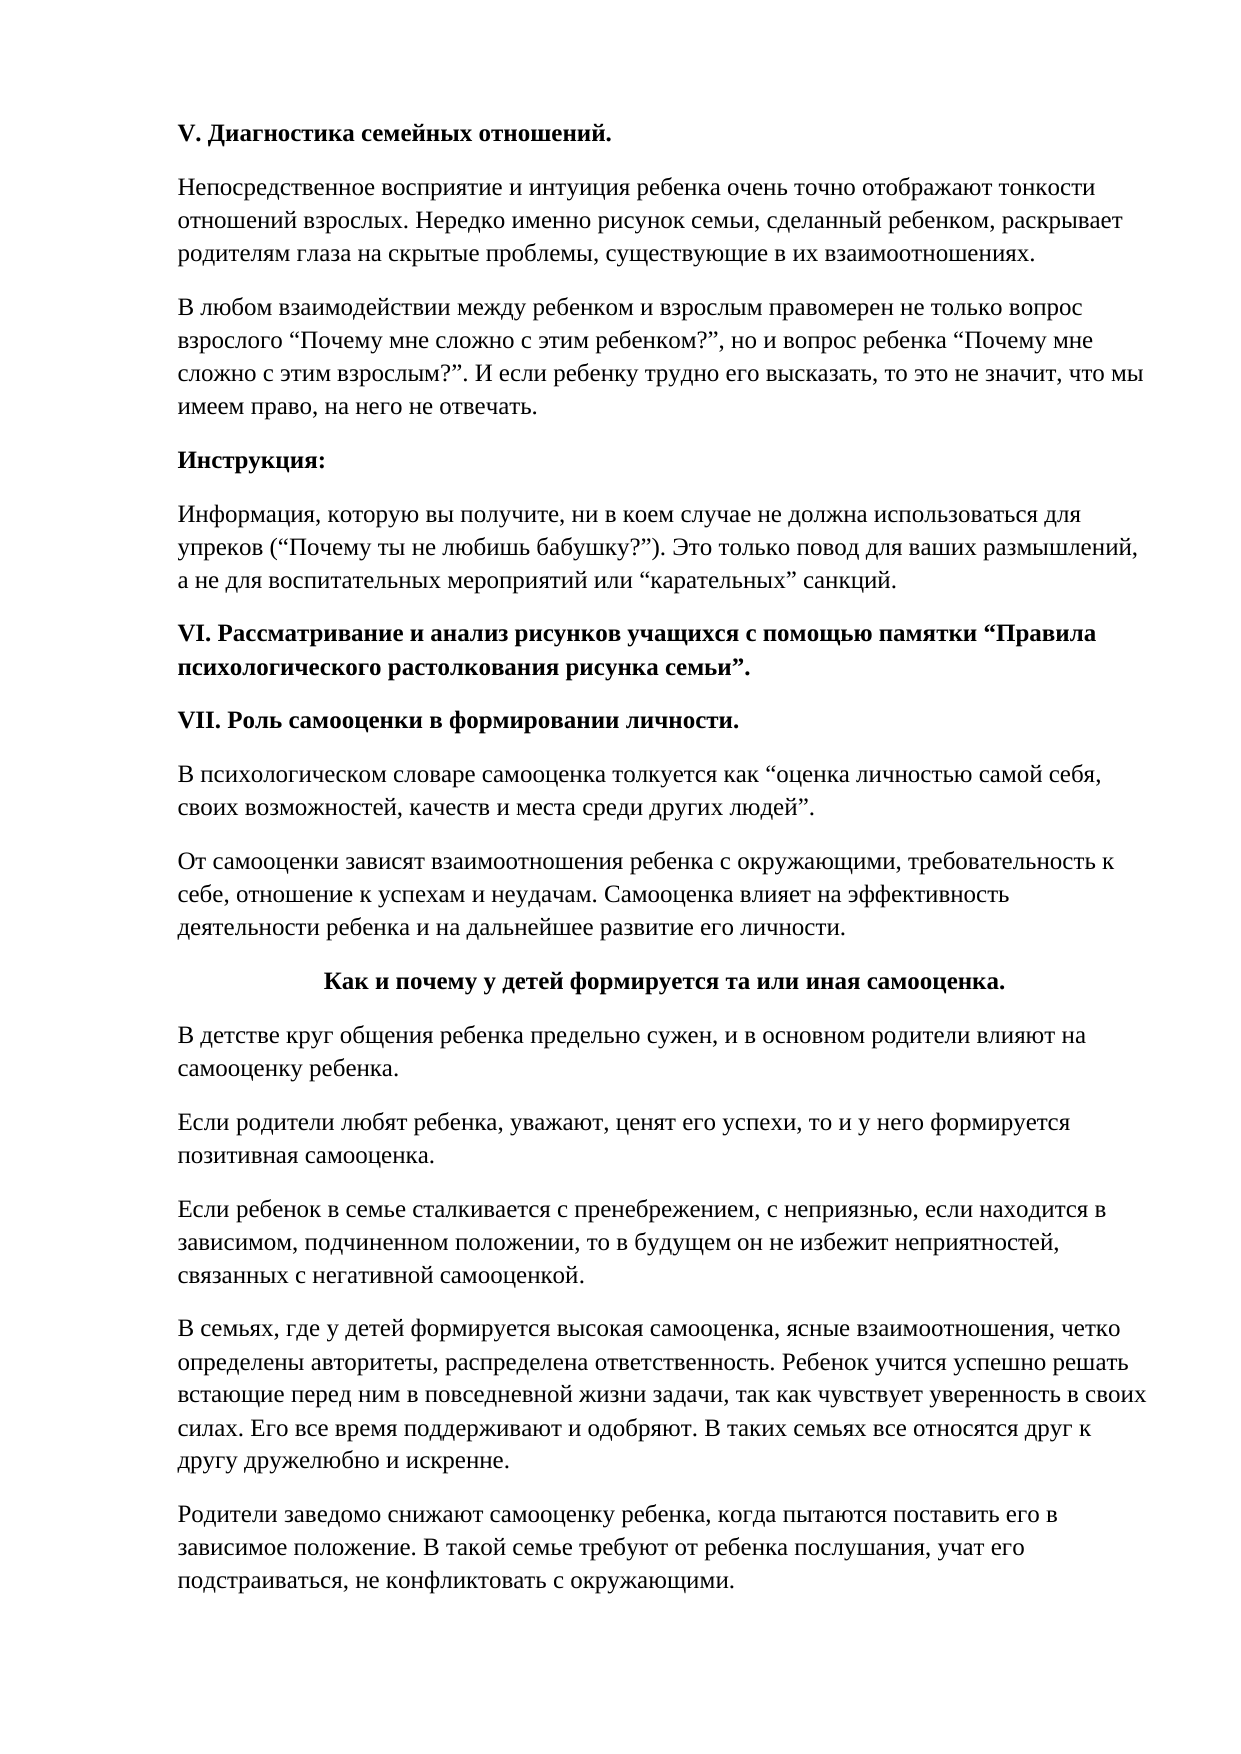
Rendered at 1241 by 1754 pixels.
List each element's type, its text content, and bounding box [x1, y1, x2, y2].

text VII. Роль самооценки в формировании личности. [177, 705, 1152, 734]
text В психологическом словаре самооценка толкуется как “оценка личностью самой себя, своих возможностей, качеств и места среди других людей”. [177, 759, 1152, 821]
text V. Диагностика семейных отношений. [177, 118, 1152, 147]
text В детстве круг общения ребенка предельно сужен, и в основном родители влияют на самооценку ребенка. [177, 1020, 1152, 1082]
text Информация, которую вы получите, ни в коем случае не должна использоваться для упреков (“Почему ты не любишь бабушку?”). Это только повод для ваших размышлений, а не для воспитательных мероприятий или “карательных” санкций. [177, 499, 1152, 593]
text VI. Рассматривание и анализ рисунков учащихся с помощью памятки “Правила психологического растолкования рисунка семьи”. [177, 618, 1152, 680]
text Инструкция: [177, 445, 1152, 473]
text В любом взаимодействии между ребенком и взрослым правомерен не только вопрос взрослого “Почему мне сложно с этим ребенком?”, но и вопрос ребенка “Почему мне сложно с этим взрослым?”. И если ребенку трудно его высказать, то это не значит, что мы имеем право, на него не отвечать. [177, 292, 1152, 420]
text От самооценки зависят взаимоотношения ребенка с окружающими, требовательность к себе, отношение к успехам и неудачам. Самооценка влияет на эффективность деятельности ребенка и на дальнейшее развитие его личности. [177, 846, 1152, 941]
text Как и почему у детей формируется та или иная самооценка. [177, 966, 1152, 995]
text Родители заведомо снижают самооценку ребенка, когда пытаются поставить его в зависимое положение. В такой семье требуют от ребенка послушания, учат его подстраиваться, не конфликтовать с окружающими. [177, 1499, 1152, 1594]
text Непосредственное восприятие и интуиция ребенка очень точно отображают тонкости отношений взрослых. Нередко именно рисунок семьи, сделанный ребенком, раскрывает родителям глаза на скрытые проблемы, существующие в их взаимоотношениях. [177, 172, 1152, 267]
text Если родители любят ребенка, уважают, ценят его успехи, то и у него формируется позитивная самооценка. [177, 1107, 1152, 1168]
text Если ребенок в семье сталкивается с пренебрежением, с неприязнью, если находится в зависимом, подчиненном положении, то в будущем он не избежит неприятностей, связанных с негативной самооценкой. [177, 1194, 1152, 1288]
text В семьях, где у детей формируется высокая самооценка, ясные взаимоотношения, четко определены авторитеты, распределена ответственность. Ребенок учится успешно решать встающие перед ним в повседневной жизни задачи, так как чувствует уверенность в своих силах. Его все время поддерживают и одобряют. В таких семьях все относятся друг к другу дружелюбно и искренне. [177, 1313, 1152, 1474]
